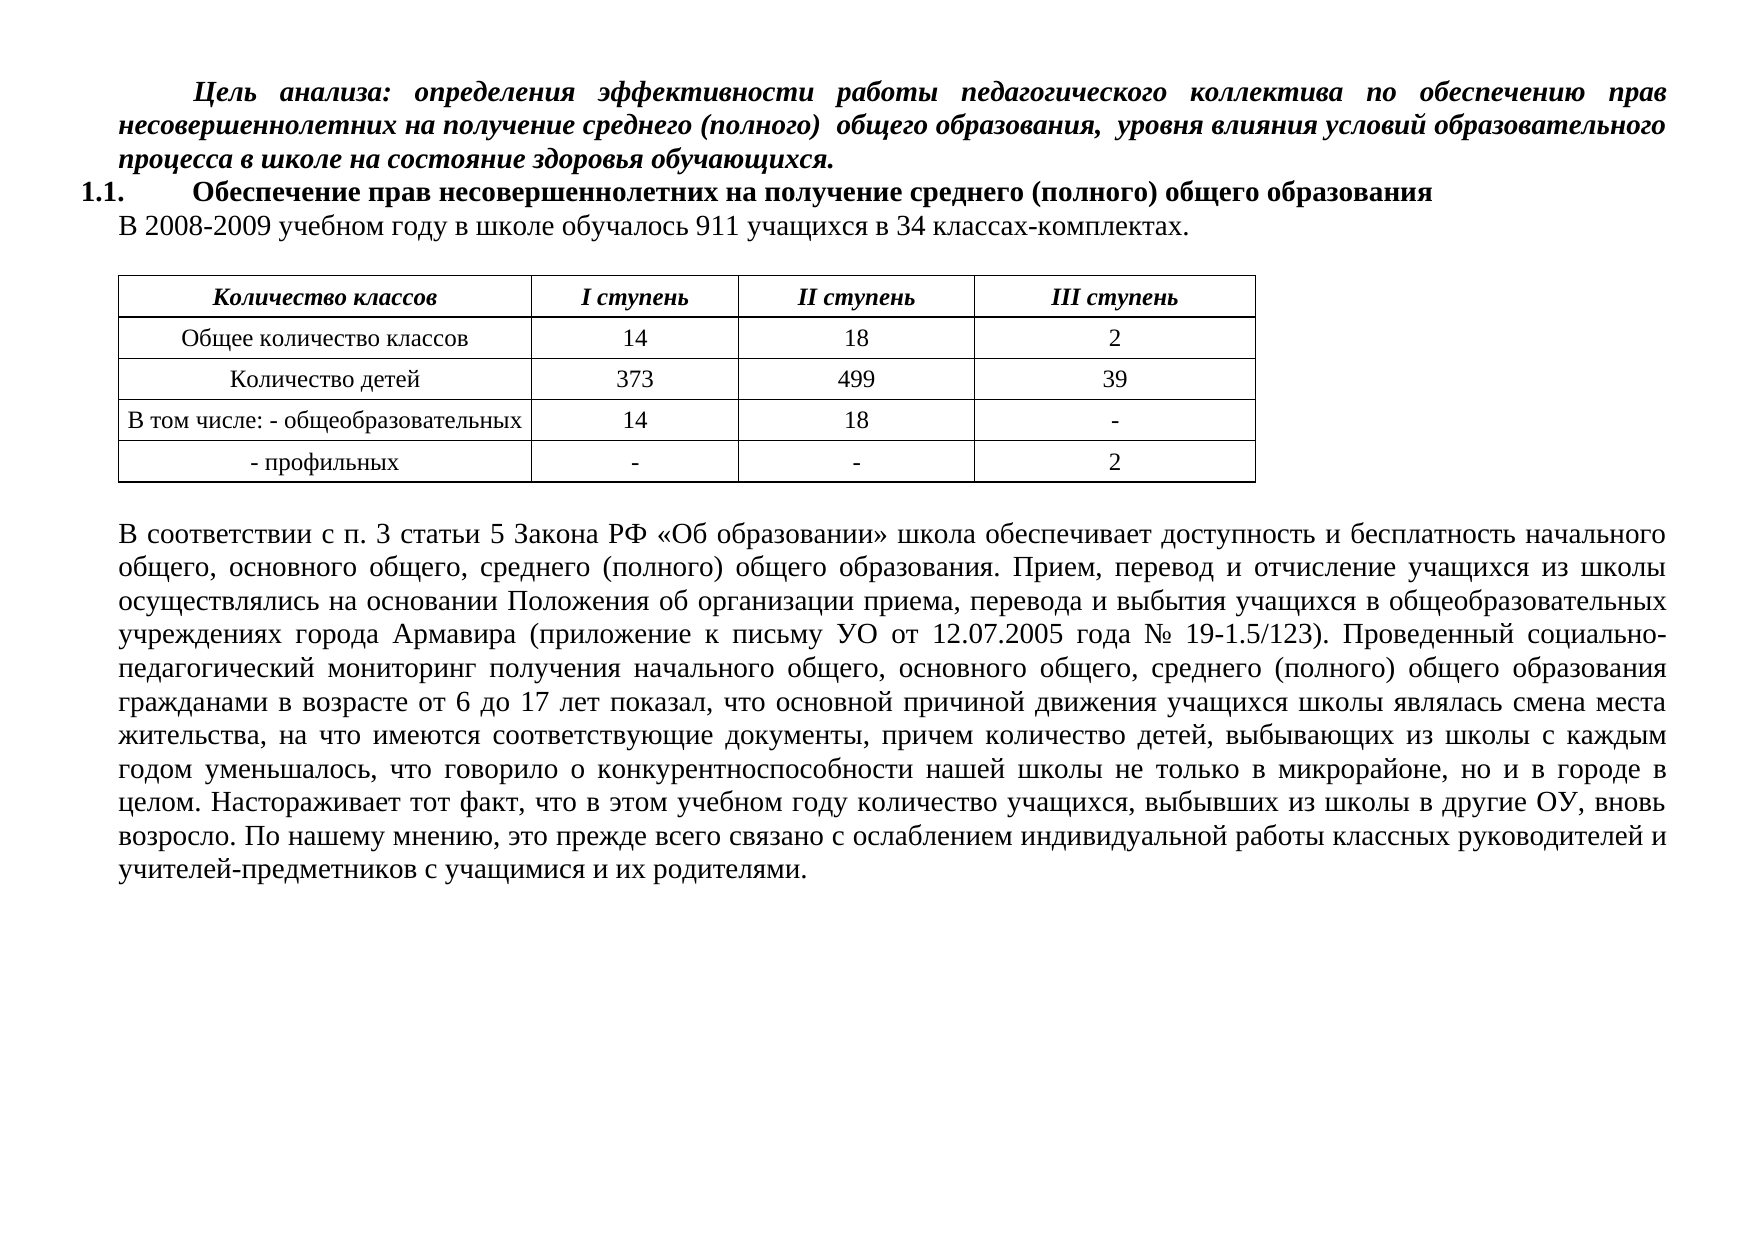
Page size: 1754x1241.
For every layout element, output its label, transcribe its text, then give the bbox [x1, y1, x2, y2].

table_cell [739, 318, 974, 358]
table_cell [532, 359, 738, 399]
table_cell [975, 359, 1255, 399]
text Цель анализа: определения эффективности работы педагогического коллектива по обеспечению прав несовершеннолетних на получение среднего (полного) общего образования, уровня влияния условий образовательного процесса в школе на состояние здоровья обучающихся. [118, 74, 1668, 174]
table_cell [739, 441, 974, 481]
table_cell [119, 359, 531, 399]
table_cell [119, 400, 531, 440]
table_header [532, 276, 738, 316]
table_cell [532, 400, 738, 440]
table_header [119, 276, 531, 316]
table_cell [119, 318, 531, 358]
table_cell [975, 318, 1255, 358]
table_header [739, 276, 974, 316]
list Обеспечение прав несовершеннолетних на получение среднего (полного) общего образования [81, 174, 1668, 208]
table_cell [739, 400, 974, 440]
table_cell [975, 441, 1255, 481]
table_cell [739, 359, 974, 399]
text В соответствии с п. 3 статьи 5 Закона РФ «Об образовании» школа обеспечивает доступность и бесплатность начального общего, основного общего, среднего (полного) общего образования. Прием, перевод и отчисление учащихся из школы осуществлялись на основании Положения об организации приема, перевода и выбытия учащихся в общеобразовательных учреждениях города Армавира (приложение к письму УО от 12.07.2005 года № 19-1.5/123). Проведенный социально-педагогический мониторинг получения начального общего, основного общего, среднего (полного) общего образования гражданами в возрасте от 6 до 17 лет показал, что основной причиной движения учащихся школы являлась смена места жительства, на что имеются соответствующие документы, причем количество детей, выбывающих из школы с каждым годом уменьшалось, что говорило о конкурентноспособности нашей школы не только в микрорайоне, но и в городе в целом. Настораживает тот факт, что в этом учебном году количество учащихся, выбывших из школы в другие ОУ, вновь возросло. По нашему мнению, это прежде всего связано с ослаблением индивидуальной работы классных руководителей и учителей-предметников с учащимися и их родителями. [118, 516, 1668, 885]
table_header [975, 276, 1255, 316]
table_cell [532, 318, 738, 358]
list В 2008-2009 учебном году в школе обучалось 911 учащихся в 34 классах-комплектах. [118, 208, 1668, 242]
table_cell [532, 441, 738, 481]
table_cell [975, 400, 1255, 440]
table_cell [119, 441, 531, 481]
